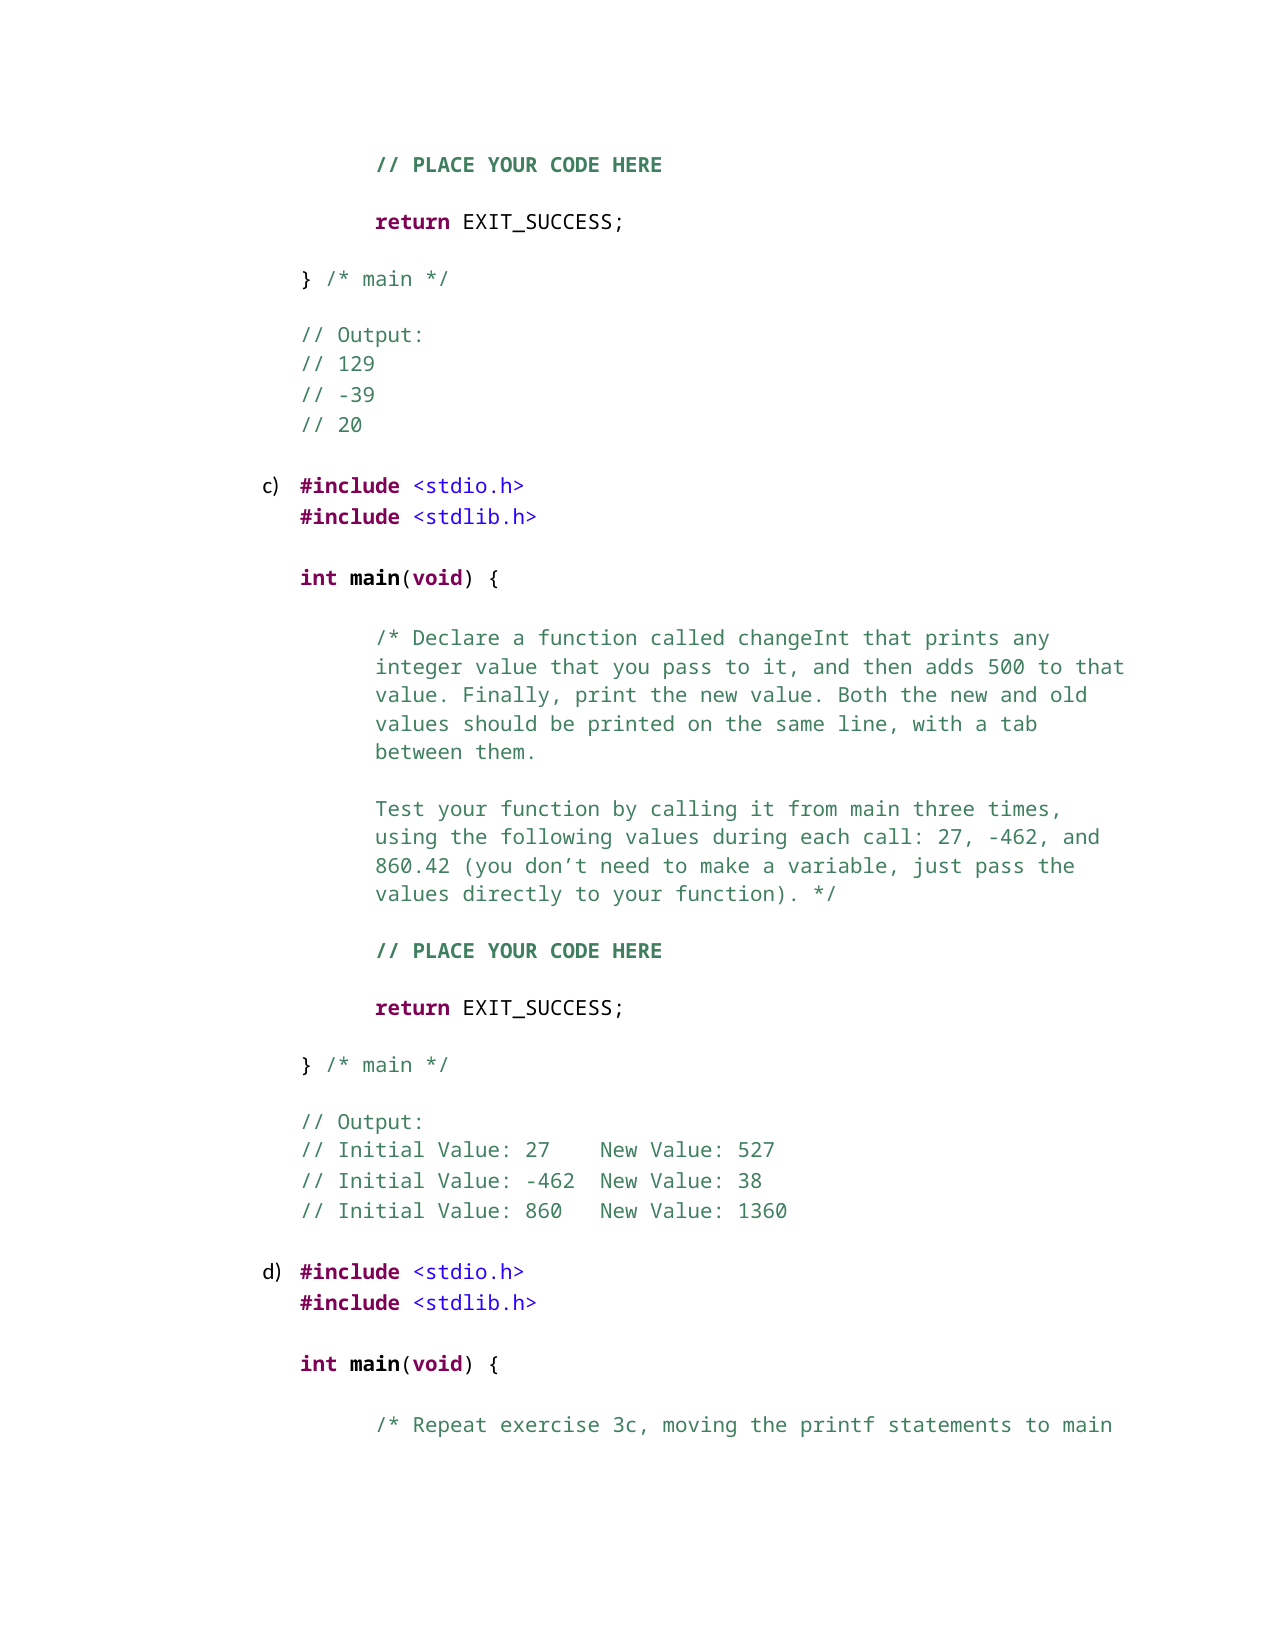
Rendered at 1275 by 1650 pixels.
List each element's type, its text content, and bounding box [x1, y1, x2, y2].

list int main(void) { [300, 1349, 1125, 1377]
list /* Repeat exercise 3c, moving the printf statements to main [375, 1410, 1125, 1438]
list } /* main */ [300, 264, 1125, 292]
list #include <stdio.h> [262, 1257, 1125, 1286]
list int main(void) { [300, 563, 1125, 591]
list // Output: [300, 1107, 1125, 1135]
list // PLACE YOUR CODE HERE [300, 150, 1125, 178]
text // -39 [300, 380, 1125, 408]
list // Output: [300, 321, 1125, 349]
list return EXIT_SUCCESS; [300, 207, 1125, 235]
list /* Declare a function called changeInt that prints any integer value that you pass to it, and then adds 500 to that value. Finally, print the new value. Both the new and old values should be printed on the same line, with a tab between them. [375, 623, 1125, 766]
list } /* main */ [300, 1050, 1125, 1078]
list #include <stdio.h> [262, 471, 1125, 499]
list #include <stdlib.h> [300, 502, 1125, 530]
text // Initial Value: -462 New Value: 38 [300, 1166, 1125, 1194]
list #include <stdlib.h> [300, 1288, 1125, 1316]
list Test your function by calling it from main three times, using the following values during each call: 27, -462, and 860.42 (you don’t need to make a variable, just pass the values directly to your function). */ [375, 794, 1125, 908]
list return EXIT_SUCCESS; [300, 993, 1125, 1022]
text // Initial Value: 860 New Value: 1360 [300, 1197, 1125, 1225]
text // Initial Value: 27 New Value: 527 [300, 1135, 1125, 1164]
list // PLACE YOUR CODE HERE [300, 936, 1125, 965]
text // 20 [300, 410, 1125, 439]
text // 129 [300, 349, 1125, 377]
